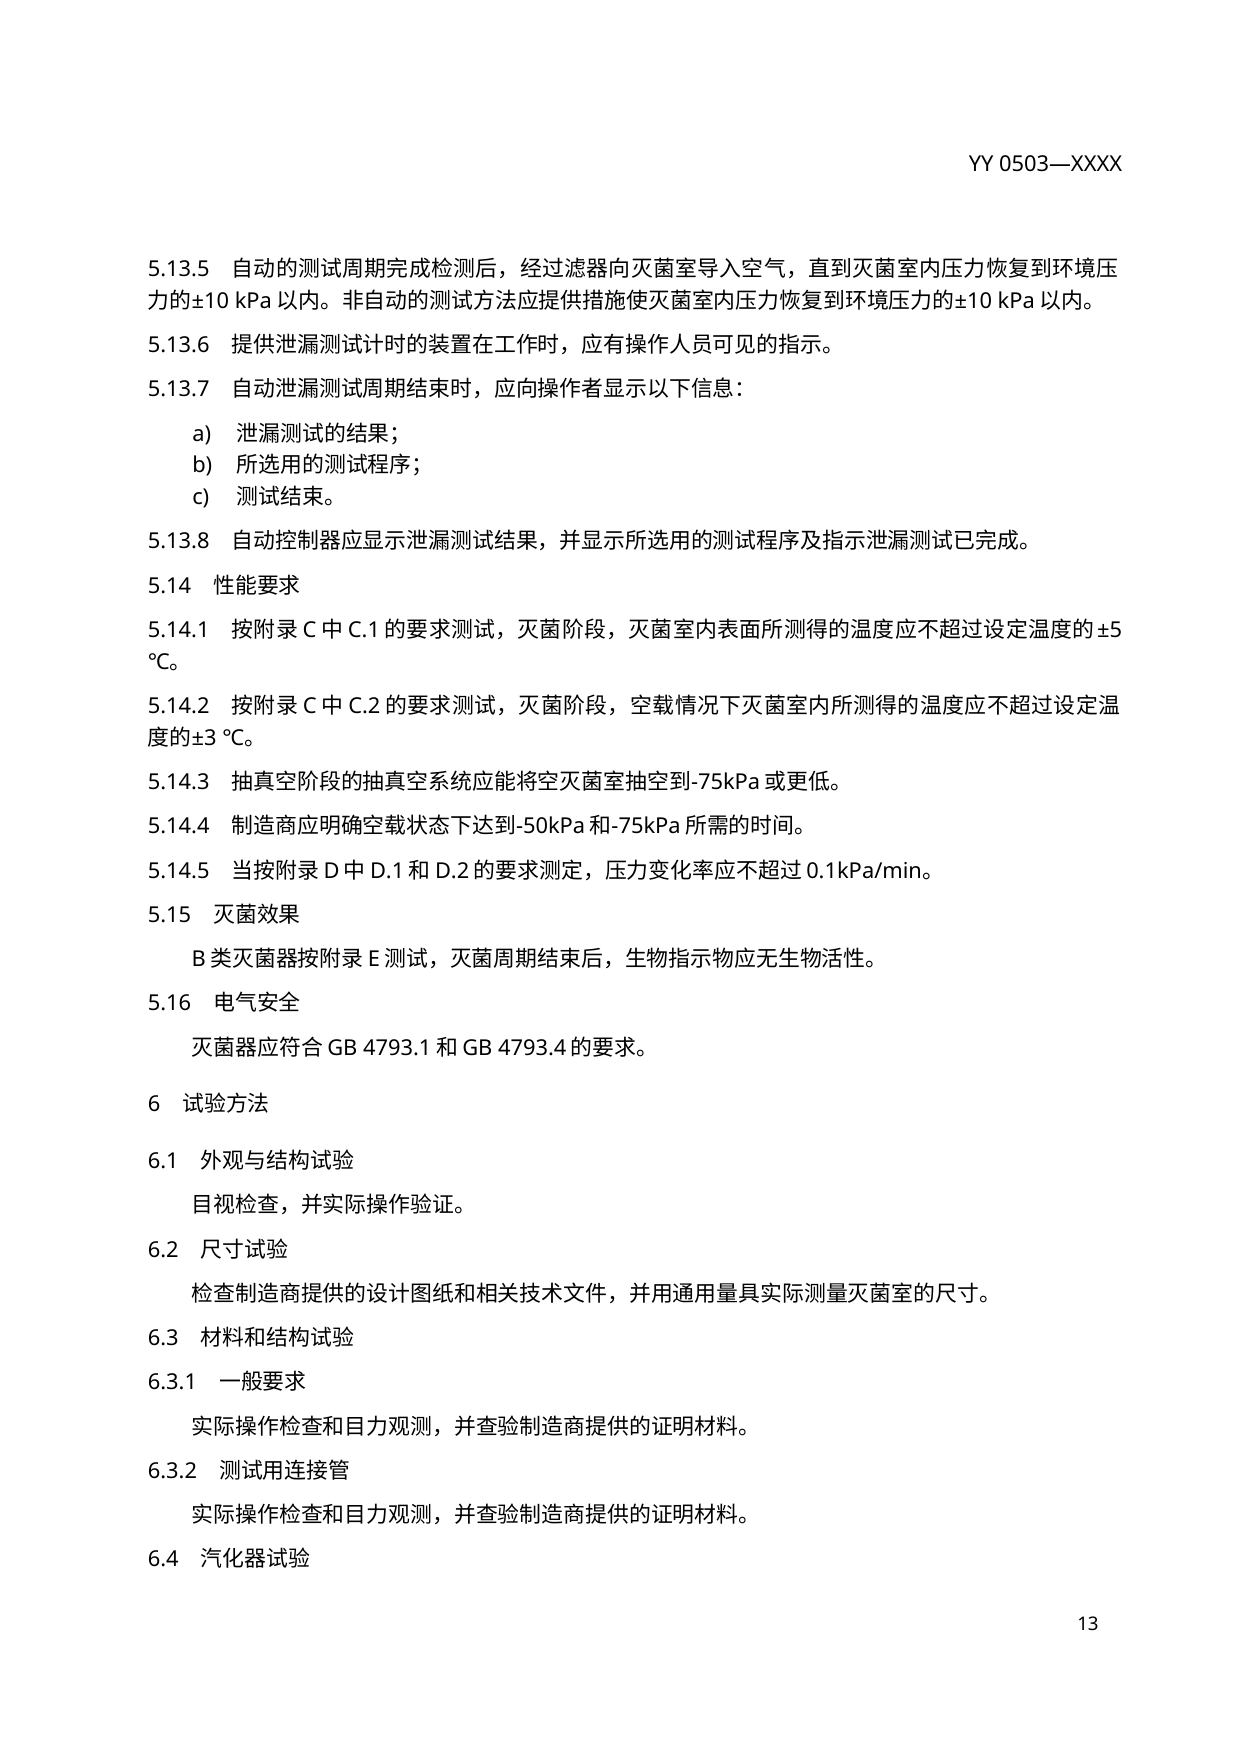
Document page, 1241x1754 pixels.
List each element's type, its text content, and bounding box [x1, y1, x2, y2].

text 汽化器试验 [148, 1541, 1122, 1573]
text 灭菌器应符合GB 4793.1和GB 4793.4的要求。 [148, 1030, 1122, 1061]
text 制造商应明确空载状态下达到-50kPa和-75kPa所需的时间。 [148, 808, 1122, 840]
text 实际操作检查和目力观测，并查验制造商提供的证明材料。 [148, 1497, 1122, 1529]
text 外观与结构试验 [148, 1143, 1122, 1175]
list 测试结束。 [192, 479, 1122, 511]
text 自动控制器应显示泄漏测试结果，并显示所选用的测试程序及指示泄漏测试已完成。 [148, 523, 1122, 555]
text 一般要求 [148, 1364, 1122, 1396]
list 所选用的测试程序； [192, 447, 1122, 479]
text 当按附录D中D.1和D.2的要求测定，压力变化率应不超过0.1kPa/min。 [148, 853, 1122, 884]
text 试验方法 [148, 1086, 1122, 1118]
text 目视检查，并实际操作验证。 [148, 1187, 1122, 1219]
text 按附录C中C.1的要求测试，灭菌阶段，灭菌室内表面所测得的温度应不超过设定温度的±5 ℃。 [148, 612, 1122, 676]
text 自动泄漏测试周期结束时，应向操作者显示以下信息： [148, 371, 1122, 403]
text 灭菌效果 [148, 897, 1122, 929]
text B类灭菌器按附录E测试，灭菌周期结束后，生物指示物应无生物活性。 [148, 941, 1122, 973]
list 泄漏测试的结果； [192, 416, 1122, 447]
text 检查制造商提供的设计图纸和相关技术文件，并用通用量具实际测量灭菌室的尺寸。 [148, 1276, 1122, 1308]
text 实际操作检查和目力观测，并查验制造商提供的证明材料。 [148, 1409, 1122, 1440]
text 抽真空阶段的抽真空系统应能将空灭菌室抽空到-75kPa或更低。 [148, 764, 1122, 796]
text 电气安全 [148, 985, 1122, 1017]
text 性能要求 [148, 568, 1122, 599]
text 自动的测试周期完成检测后，经过滤器向灭菌室导入空气，直到灭菌室内压力恢复到环境压力的±10 kPa以内。非自动的测试方法应提供措施使灭菌室内压力恢复到环境压力的±10 kPa以内。 [148, 251, 1122, 314]
text 尺寸试验 [148, 1232, 1122, 1263]
text 提供泄漏测试计时的装置在工作时，应有操作人员可见的指示。 [148, 327, 1122, 359]
text 按附录C中C.2的要求测试，灭菌阶段，空载情况下灭菌室内所测得的温度应不超过设定温度的±3 ℃。 [148, 688, 1122, 752]
text 材料和结构试验 [148, 1320, 1122, 1352]
text 测试用连接管 [148, 1453, 1122, 1484]
